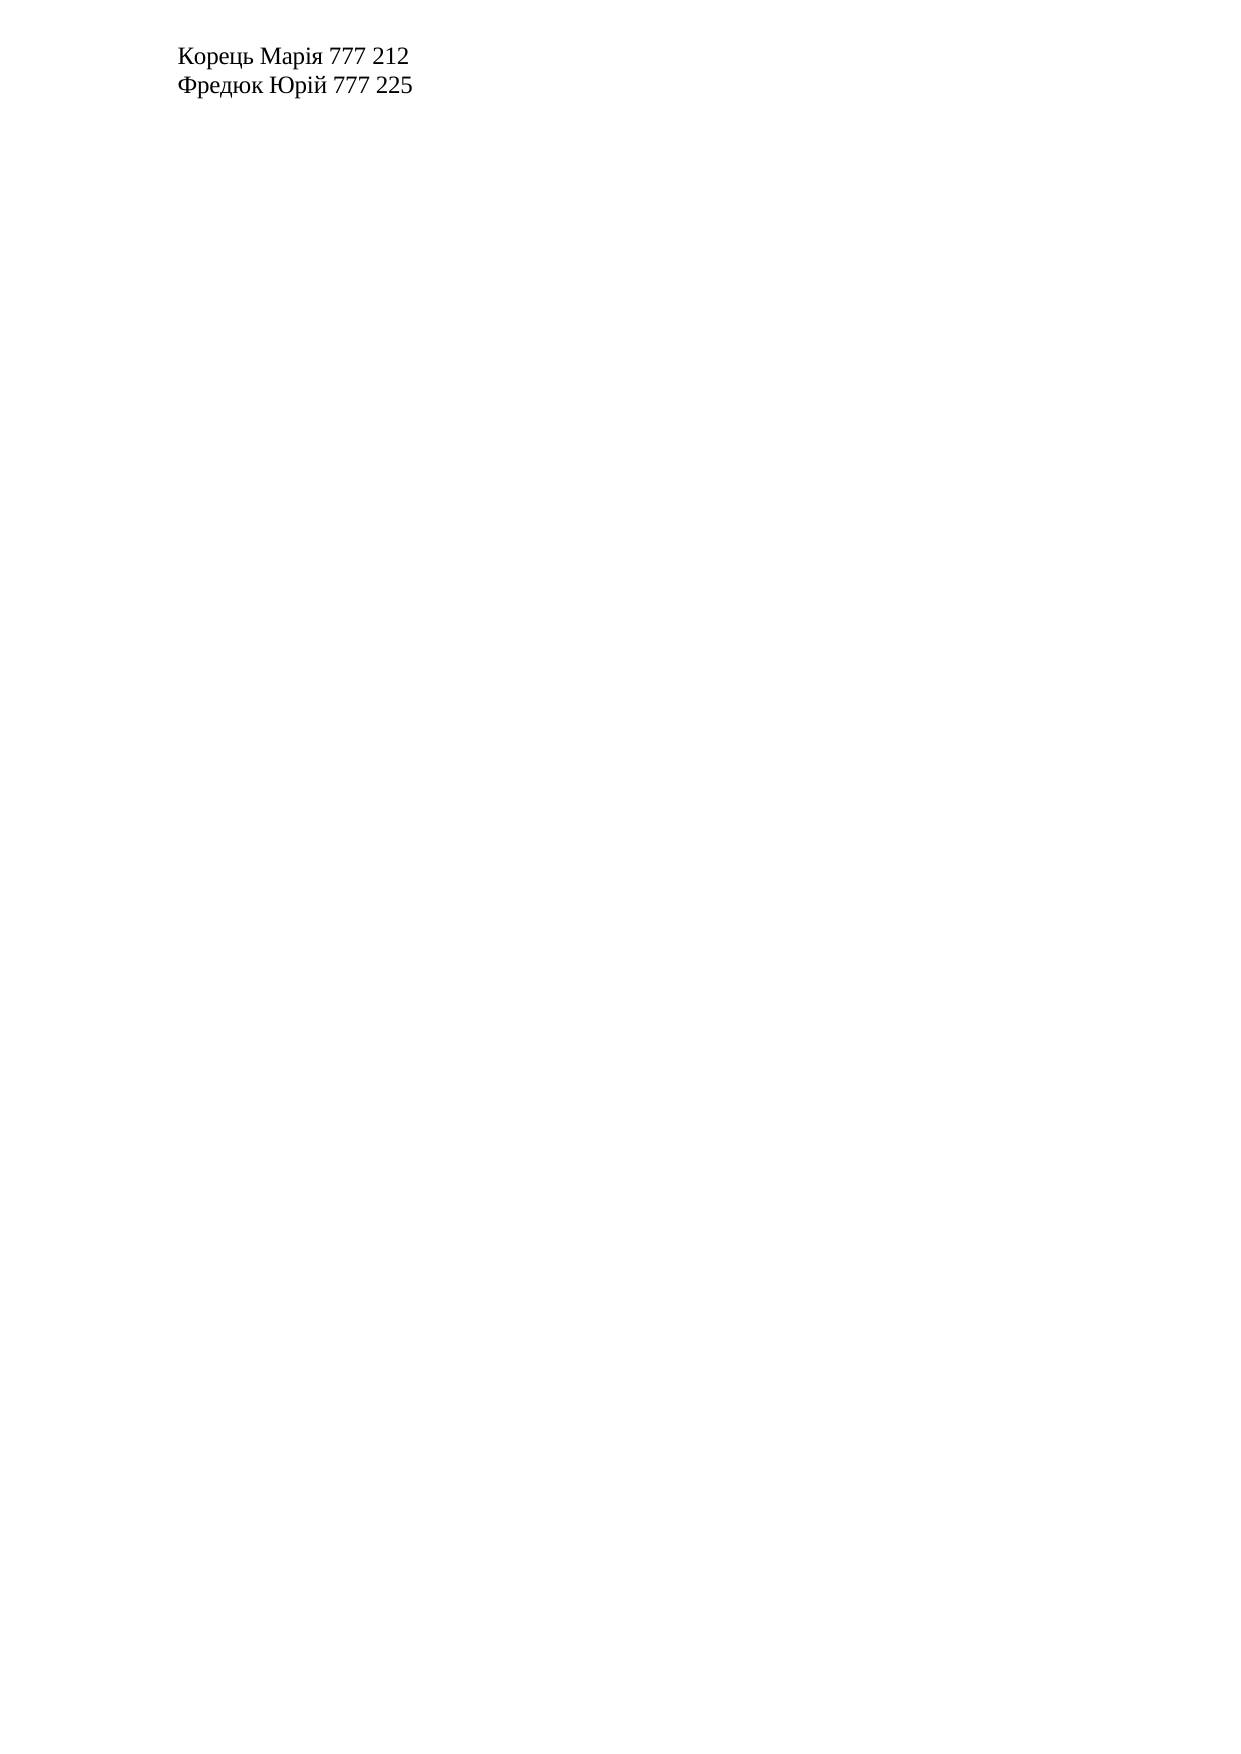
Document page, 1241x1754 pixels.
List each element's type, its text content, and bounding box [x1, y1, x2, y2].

text Фредюк Юрій 777 225 [177, 70, 1181, 99]
text Корець Марія 777 212 [177, 41, 1181, 70]
